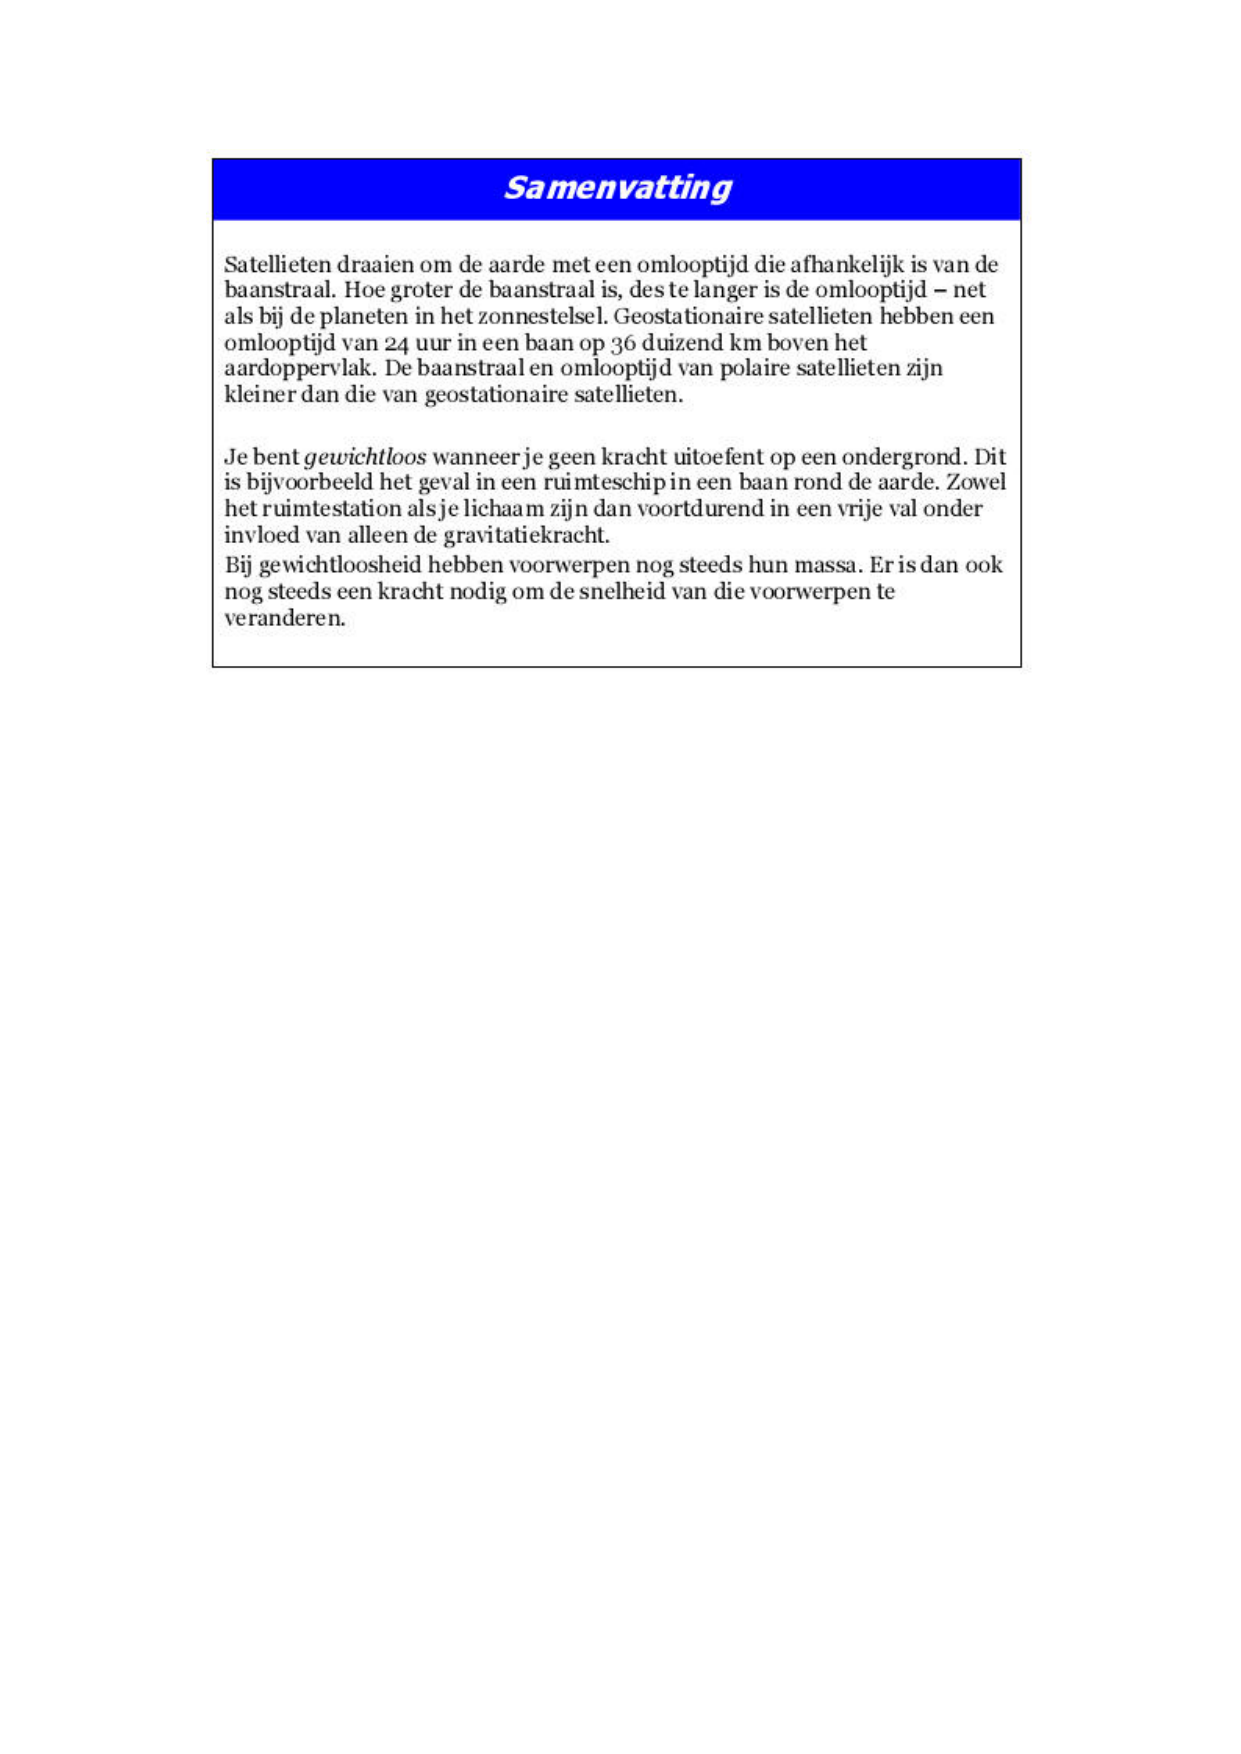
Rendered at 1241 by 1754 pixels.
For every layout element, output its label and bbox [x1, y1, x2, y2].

table_cell [146, 148, 1100, 691]
picture [206, 149, 1041, 690]
